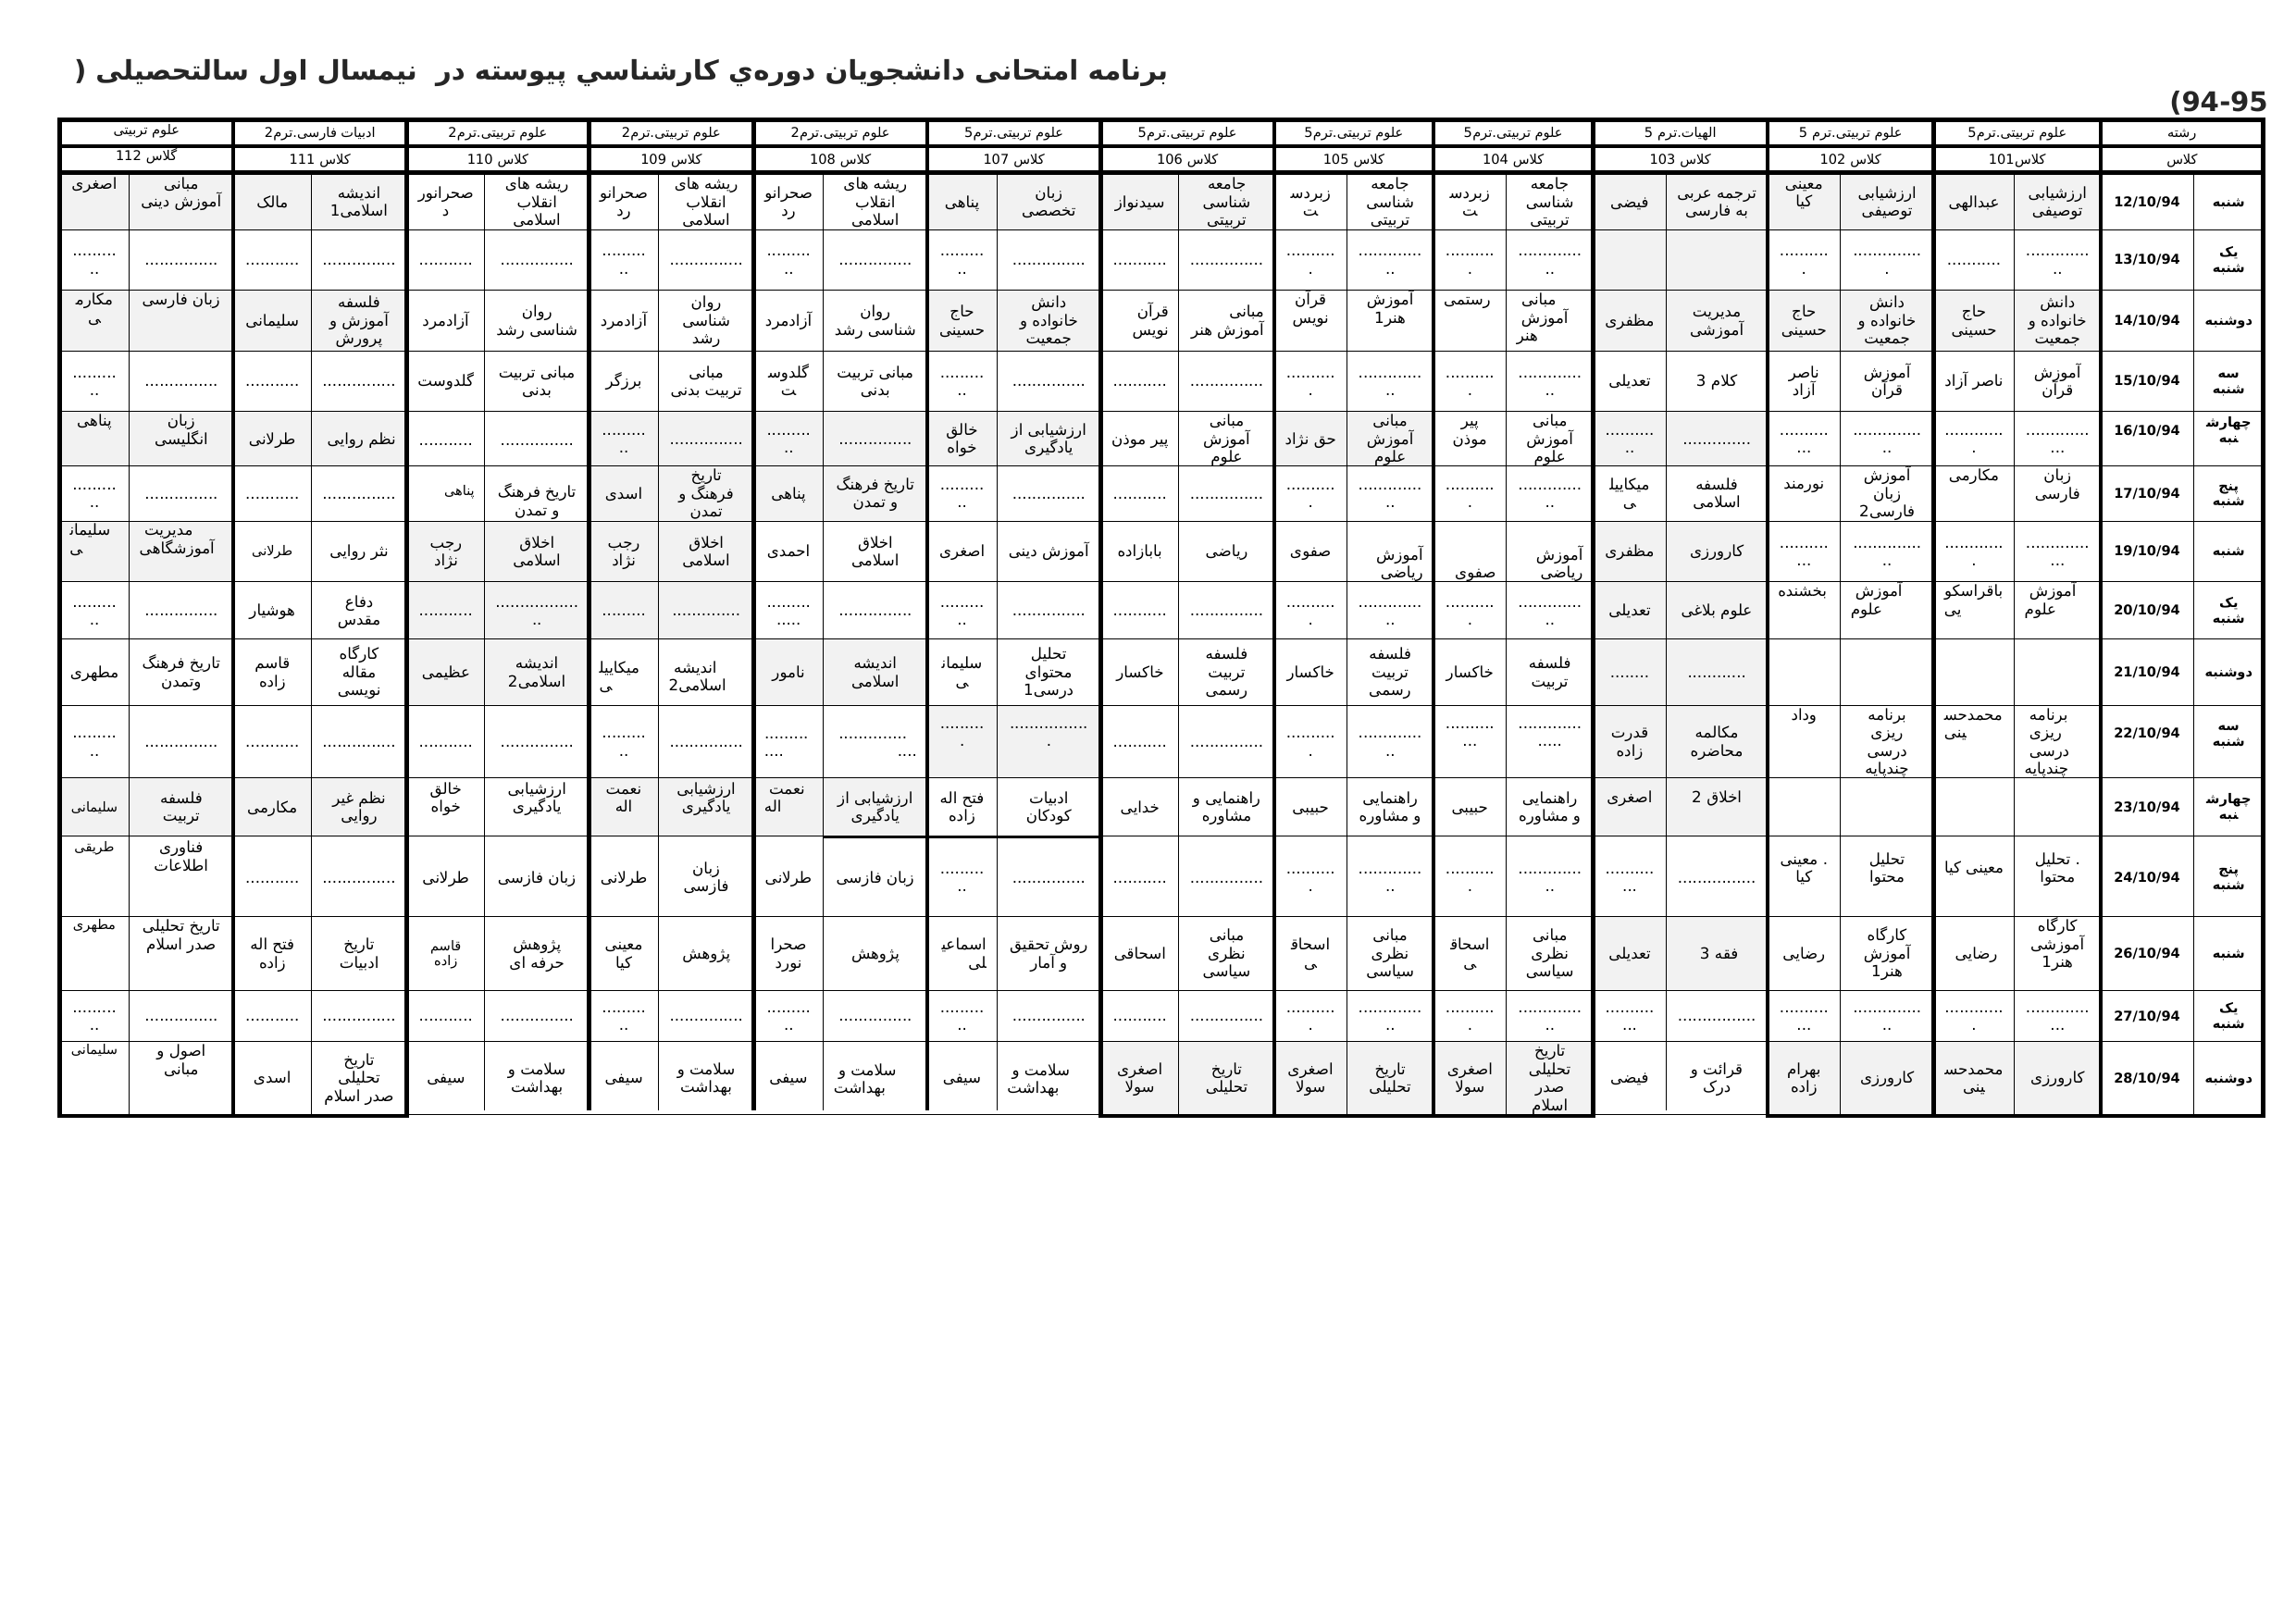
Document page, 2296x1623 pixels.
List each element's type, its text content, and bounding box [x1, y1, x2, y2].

table_cell 12/10/94 [2103, 175, 2193, 229]
table_cell روان شناسی رشد [824, 291, 925, 351]
table_cell کلاس 111 [235, 148, 404, 170]
table_cell اسحاقی [1435, 917, 1506, 990]
table_cell ................ [1841, 412, 1931, 465]
table_cell خدایی [1103, 778, 1178, 836]
table_cell ............. [1435, 706, 1506, 777]
table_cell اخلاق اسلامی [824, 522, 925, 581]
table_cell ........... [235, 466, 311, 520]
table_cell زبان فازسی [659, 836, 751, 916]
table_cell دانش خانواده و جمعیت [1841, 291, 1931, 351]
table_cell ............... [1347, 352, 1432, 411]
table_cell سلامت و بهداشت [997, 1042, 1098, 1114]
table_cell فلسفه تربیت رسمی [1179, 639, 1272, 705]
table_cell ........... [756, 230, 823, 290]
table_cell ................ [1667, 836, 1766, 916]
table_cell آموزش ریاضی [1347, 522, 1432, 581]
table_cell ............... [130, 582, 231, 638]
table_cell اصغری سولا [1435, 1042, 1506, 1114]
table_cell ........... [1276, 991, 1347, 1041]
table_cell ........... [235, 991, 311, 1041]
table_cell فلسفه تربیت [1507, 639, 1591, 705]
table_cell .......... [929, 706, 997, 777]
table_cell مبانی تربیت بدنی [485, 352, 587, 411]
table_cell ........... [929, 991, 997, 1041]
table_cell ............... [1347, 836, 1432, 916]
table_cell آزادمرد [756, 291, 823, 351]
table_cell صحرا نورد [756, 917, 823, 990]
table_cell ریاضی [1179, 522, 1272, 581]
table_cell پژوهش [659, 917, 751, 990]
table_cell ارزشیابی از یادگیری [824, 778, 925, 836]
table_cell مکالمه محاضره [1667, 706, 1766, 777]
table_cell تاریخ فرهنگ و تمدن [824, 466, 925, 520]
table_cell طرلانی [756, 836, 823, 916]
table_cell محمدحسینی [1936, 1042, 2014, 1114]
table_header رشته [2103, 122, 2261, 144]
table_cell محمدحسینی [1936, 706, 2014, 777]
table_cell آزادمرد [409, 291, 484, 351]
table_cell اصغری [929, 522, 997, 581]
table_cell ........... [929, 352, 997, 411]
table_cell ............... [312, 836, 404, 916]
table_cell ............. [1936, 412, 2014, 465]
table_cell زبان فارسی [2015, 466, 2099, 520]
table_cell ............... [1841, 230, 1931, 290]
table_cell تاریخ تحلیلی صدر اسلام [130, 917, 231, 990]
table_cell خالق خواه [929, 412, 997, 465]
table_cell تاریخ تحلیلی [1179, 1042, 1272, 1114]
table_cell قرائت و درک [1666, 1042, 1766, 1114]
table_cell پژوهش حرفه ای [485, 917, 587, 990]
table_cell تاریخ فرهنگ و تمدن [659, 466, 751, 520]
table_cell حاج حسینی [1769, 291, 1840, 351]
table_cell . معینی کیا [1769, 836, 1840, 916]
table_cell رضایی [1936, 917, 2014, 990]
table_cell فلسفه آموزش و پرورش [312, 291, 404, 351]
table_cell ........... [1276, 466, 1347, 520]
table_cell فقه 3 [1667, 917, 1766, 990]
table_header علوم تربیتی.ترم2 [409, 122, 587, 144]
table_cell ............... [1507, 991, 1591, 1041]
table_cell راهنمایی و مشاوره [1179, 778, 1272, 836]
table_cell فیضی [1595, 1042, 1666, 1114]
table_cell نثر روایی [312, 522, 404, 581]
table_cell سلیمانی [62, 522, 129, 581]
table_cell علوم بلاغی [1667, 582, 1766, 638]
table_cell پیر موذن [1103, 412, 1178, 465]
table_cell ............. [1936, 522, 2014, 581]
table_cell زبان فارسی [130, 291, 231, 351]
table_cell صحرانورد [591, 175, 658, 229]
table_cell معینی کیا [1769, 175, 1840, 229]
table_cell تعدیلی [1595, 917, 1666, 990]
table_cell آزادمرد [591, 291, 658, 351]
table_cell ............... [1179, 582, 1272, 638]
table_cell حبیبی [1435, 778, 1506, 836]
table_cell کارورزی [1841, 1042, 1931, 1114]
table_cell فلسفه تربیت رسمی [1347, 639, 1432, 705]
table_cell میکاییلی [591, 639, 658, 705]
table_cell دوشنبه [2194, 291, 2261, 351]
table_cell [2015, 778, 2099, 836]
table_cell .............. [756, 582, 823, 638]
table_cell ........... [1276, 706, 1347, 777]
table_cell اندیشه اسلامی1 [312, 175, 404, 229]
table_cell فتح اله زاده [235, 917, 311, 990]
table_cell یک شنبه [2194, 582, 2261, 638]
table_cell ریشه های انقلاب اسلامی [485, 175, 587, 229]
table_cell حبیبی [1276, 778, 1347, 836]
table_cell ........... [756, 991, 823, 1041]
table_cell [1595, 230, 1666, 290]
table_cell ................. [998, 706, 1098, 777]
table_cell خالق خواه [409, 778, 484, 836]
table_cell زبردست [1435, 175, 1506, 229]
table_cell اندیشه اسلامی [824, 639, 925, 705]
table_cell پژوهش [824, 917, 925, 990]
table_cell اصغری سولا [1276, 1042, 1347, 1114]
table_cell سیفی [409, 1042, 485, 1114]
table_cell [1769, 778, 1840, 836]
table_cell نظم روایی [312, 412, 404, 465]
table_cell نظم غیر روایی [312, 778, 404, 836]
table_cell کلاس 102 [1769, 148, 1931, 170]
table_cell ارزشیابی توصیفی [1841, 175, 1931, 229]
table_cell 24/10/94 [2103, 836, 2193, 916]
table_cell [1841, 639, 1931, 705]
table_cell آموزش ریاضی [1507, 522, 1591, 581]
table_cell ........... [1435, 836, 1506, 916]
table_cell هوشیار [235, 582, 311, 638]
table_cell سلیمانی [62, 778, 129, 836]
table_cell ........... [591, 706, 658, 777]
table_cell ................ [2015, 991, 2099, 1041]
table_cell ........... [1276, 352, 1347, 411]
table_cell صحرانورد [409, 175, 484, 229]
table_cell زبان تخصصی [998, 175, 1098, 229]
table_cell ............... [485, 991, 587, 1041]
table_cell ................ [1841, 522, 1931, 581]
table_cell 26/10/94 [2103, 917, 2193, 990]
table_cell ............... [312, 230, 404, 290]
table_cell ........... [929, 230, 997, 290]
table_cell یک شنبه [2194, 991, 2261, 1041]
table_cell کلاس 104 [1435, 148, 1591, 170]
table_cell راهنمایی و مشاوره [1347, 778, 1432, 836]
table_cell آموزش علوم [1841, 582, 1931, 638]
table_cell قاسم زاده [235, 639, 311, 705]
table_cell ........... [1103, 836, 1178, 916]
table_cell اصغری [1595, 778, 1666, 836]
table_cell کلاس 110 [409, 148, 587, 170]
table_cell راهنمایی و مشاوره [1507, 778, 1591, 836]
table_cell صحرانورد [756, 175, 823, 229]
table_cell آموزش قرآن [2015, 352, 2099, 411]
table_cell ............... [312, 991, 404, 1041]
table_cell سلیمانی [929, 639, 997, 705]
table_cell ریشه های انقلاب اسلامی [659, 175, 751, 229]
table_cell نامور [756, 639, 823, 705]
table_cell دوشنبه [2194, 1042, 2261, 1114]
table_cell ........... [62, 991, 129, 1041]
table_cell شنبه [2194, 917, 2261, 990]
table_cell کلاس [2103, 148, 2261, 170]
table_cell ............... [998, 582, 1098, 638]
table_cell تاریخ تحلیلی صدر اسلام [312, 1042, 404, 1114]
table_cell ........... [409, 706, 484, 777]
table_cell دانش خانواده و جمعیت [2015, 291, 2099, 351]
table_cell کلاس 106 [1103, 148, 1272, 170]
table_cell ........... [235, 706, 311, 777]
table_cell مبانی تربیت بدنی [824, 352, 925, 411]
table_cell ............... [312, 466, 404, 520]
table_cell برنامه ریزی درسی چندپایه [1841, 706, 1931, 777]
table_cell ............... [130, 466, 231, 520]
table_header علوم تربیتی.ترم2 [591, 122, 751, 144]
table_cell تاریخ تحلیلی صدر اسلام [1507, 1042, 1591, 1114]
table_cell ........... [1103, 706, 1178, 777]
table_cell .............. [659, 582, 751, 638]
table_header علوم تربیتی.ترم5 [1276, 122, 1432, 144]
table_cell نورمند [1769, 466, 1840, 520]
table_cell [1936, 778, 2014, 836]
table_cell سیفی [589, 1042, 658, 1114]
table_cell ........... [929, 466, 997, 520]
table_cell زبان فازسی [824, 838, 925, 916]
table_cell قدرت زاده [1595, 706, 1666, 777]
table_header علوم تربیتی [62, 122, 231, 144]
table_cell ........... [235, 230, 311, 290]
text برنامه امتحانی دانشجویان دوره‌ي كارشناسي پيوسته در نیمسال اول سالتحصیلی (95-94) [55, 55, 2268, 118]
table_cell ............... [824, 991, 925, 1041]
table_cell ................ [2015, 412, 2099, 465]
table_cell گلاس 112 [62, 148, 231, 170]
table_cell آموزش قرآن [1841, 352, 1931, 411]
table_cell سیفی [754, 1042, 823, 1114]
table_cell ............... [1507, 466, 1591, 520]
table_header ادبیات فارسی.ترم2 [235, 122, 404, 144]
table_cell سلامت و بهداشت [658, 1042, 753, 1114]
table_cell ............... [1179, 466, 1272, 520]
table_cell فتح اله زاده [929, 778, 997, 836]
table_cell تحلیل محتوا [1841, 836, 1931, 916]
table_cell اسماعیلی [929, 917, 997, 990]
table_cell ............... [824, 230, 925, 290]
table_cell عبدالهی [1936, 175, 2014, 229]
table_cell ............... [998, 991, 1098, 1041]
table_cell ............. [1595, 836, 1666, 916]
table_cell ............... [485, 412, 587, 465]
table_cell ارزشیابی از یادگیری [998, 412, 1098, 465]
table_cell پنج شنبه [2194, 466, 2261, 520]
table_cell زبردست [1276, 175, 1347, 229]
table_cell [1936, 639, 2014, 705]
table_cell ........... [1435, 582, 1506, 638]
table_cell ........... [591, 412, 658, 465]
table_cell کلاس 108 [756, 148, 925, 170]
table_cell ........... [409, 412, 484, 465]
table_cell روان شناسی رشد [659, 291, 751, 351]
table_cell ............... [1347, 991, 1432, 1041]
table_cell رجب نژاد [591, 522, 658, 581]
table_cell کارگاه آموزشی هنر1 [2015, 917, 2099, 990]
table_cell مکارمی [62, 291, 129, 351]
table_cell اسدی [235, 1042, 311, 1114]
table_cell پناهی [409, 466, 484, 520]
table_cell ............. [1769, 991, 1840, 1041]
table_cell ............... [485, 706, 587, 777]
table_cell روان شناسی رشد [485, 291, 587, 351]
table_cell ............... [1507, 836, 1591, 916]
table_cell کارورزی [1667, 522, 1766, 581]
table_cell حاج حسینی [929, 291, 997, 351]
table_cell مظفری [1595, 522, 1666, 581]
table_cell روش تحقیق و آمار [998, 917, 1098, 990]
table_cell ........... [929, 582, 997, 638]
table_cell سه شنبه [2194, 706, 2261, 777]
table_cell ........... [235, 836, 311, 916]
table_cell ........... [409, 230, 484, 290]
table_cell 27/10/94 [2103, 991, 2193, 1041]
table_cell 19/10/94 [2103, 522, 2193, 581]
table_cell ............... [659, 706, 751, 777]
table_cell ........... [1435, 991, 1506, 1041]
table_cell صفوی [1276, 522, 1347, 581]
table_cell شنبه [2194, 175, 2261, 229]
table_cell گلدوست [756, 352, 823, 411]
table_cell ........... [929, 838, 997, 916]
table_cell 22/10/94 [2103, 706, 2193, 777]
table_cell کلاس101 [1936, 148, 2099, 170]
table_cell کلاس 103 [1595, 148, 1766, 170]
table_cell آموزش دینی [998, 522, 1098, 581]
table_cell طرلانی [591, 836, 658, 916]
table_cell دانش خانواده و جمعیت [998, 291, 1098, 351]
table_cell احمدی [756, 522, 823, 581]
table_header علوم تربیتی.ترم2 [756, 122, 925, 144]
table_cell مظفری [1595, 291, 1666, 351]
table_cell پناهی [756, 466, 823, 520]
table_cell ................ [1841, 991, 1931, 1041]
table_cell کلام 3 [1667, 352, 1766, 411]
table_cell ترجمه عربی به فارسی [1667, 175, 1766, 229]
table_cell ........... [62, 352, 129, 411]
table_cell ............. [756, 706, 823, 777]
table_cell [2015, 639, 2099, 705]
table_cell ............... [998, 230, 1098, 290]
table_cell طریقی [62, 836, 129, 916]
table_cell ............... [998, 466, 1098, 520]
table_cell قاسم زاده [409, 917, 484, 990]
table_cell پناهی [929, 175, 997, 229]
table_cell جامعه شناسی تربیتی [1347, 175, 1432, 229]
table_cell کلاس 105 [1276, 148, 1432, 170]
table_cell [1841, 778, 1931, 836]
table_cell فلسفه تربیت [130, 778, 231, 836]
table_cell ................ [1667, 991, 1766, 1041]
table_cell ........... [1103, 230, 1178, 290]
table_cell [1769, 639, 1840, 705]
table_cell ........... [1103, 466, 1178, 520]
table_cell ........... [235, 352, 311, 411]
table_cell 23/10/94 [2103, 778, 2193, 836]
table_cell عظیمی [409, 639, 484, 705]
table_cell ............... [998, 352, 1098, 411]
table_cell مبانی آموزش هنر [1507, 291, 1591, 351]
table_cell جامعه شناسی تربیتی [1179, 175, 1272, 229]
table_cell ادبیات کودکان [998, 778, 1098, 836]
table_cell حق نژاد [1276, 412, 1347, 465]
table_cell مبانی آموزش هنر [1179, 291, 1272, 351]
table_cell ........... [1769, 230, 1840, 290]
table_cell میکاییلی [1595, 466, 1666, 520]
table_cell جامعه شناسی تربیتی [1507, 175, 1591, 229]
table_cell ........... [409, 582, 484, 638]
table_cell ........... [591, 230, 658, 290]
table_cell تحلیل محتوای درسی1 [998, 639, 1098, 705]
table_cell خاکسار [1276, 639, 1347, 705]
table_cell اندیشه اسلامی2 [485, 639, 587, 705]
table_cell ناصر آزاد [1936, 352, 2014, 411]
table_cell کارگاه مقاله نویسی [312, 639, 404, 705]
table_cell ............... [312, 352, 404, 411]
table_cell شنبه [2194, 522, 2261, 581]
table_cell ریشه های انقلاب اسلامی [824, 175, 925, 229]
table_cell زبان انگلیسی [130, 412, 231, 465]
table_cell اخلاق 2 [1667, 778, 1766, 836]
table_cell خاکسار [1103, 639, 1178, 705]
table_cell آموزش علوم [2015, 582, 2099, 638]
table_cell [1667, 230, 1766, 290]
table_cell ............... [1507, 352, 1591, 411]
table_cell برنامه ریزی درسی چندپایه [2015, 706, 2099, 777]
table_cell ............... [1179, 706, 1272, 777]
table_cell اصغری سولا [1103, 1042, 1178, 1114]
table_cell مالک [235, 175, 311, 229]
table_cell ............... [130, 352, 231, 411]
table_cell ............... [1179, 352, 1272, 411]
table_cell ........... [1936, 230, 2014, 290]
table_cell ............... [130, 230, 231, 290]
table_cell 21/10/94 [2103, 639, 2193, 705]
table_cell آموزش هنر1 [1347, 291, 1432, 351]
table_cell یک شنبه [2194, 230, 2261, 290]
table_cell مبانی تربیت بدنی [659, 352, 751, 411]
table_cell ........... [591, 991, 658, 1041]
table_cell فیضی [1595, 175, 1666, 229]
table_cell ............... [659, 412, 751, 465]
table_cell ........... [756, 412, 823, 465]
table_cell ارزشیابی یادگیری [659, 778, 751, 836]
table_cell ............... [998, 838, 1098, 916]
table_cell مدیریت آموزشی [1667, 291, 1766, 351]
table_cell کلاس 109 [591, 148, 751, 170]
table_cell اخلاق اسلامی [659, 522, 751, 581]
table_cell قرآن نویس [1103, 291, 1178, 351]
table_cell ............... [1347, 230, 1432, 290]
table_cell مبانی آموزش دینی [130, 175, 231, 229]
table_cell ............. [1769, 412, 1840, 465]
table_cell آموزش زبان فارسی2 [1841, 466, 1931, 520]
table_cell ........... [1435, 352, 1506, 411]
table_cell اسحاقی [1103, 917, 1178, 990]
table_cell سیفی [927, 1042, 997, 1114]
table_cell ارزشیابی توصیفی [2015, 175, 2099, 229]
table_cell اصغری [62, 175, 129, 229]
table_cell مبانی نظری سیاسی [1347, 917, 1432, 990]
table_cell کارگاه آموزش هنر1 [1841, 917, 1931, 990]
table_cell قرآن نویس [1276, 291, 1347, 351]
table_cell مبانی نظری سیاسی [1507, 917, 1591, 990]
table_cell ............ [1595, 412, 1666, 465]
table_cell معینی کیا [1936, 836, 2014, 916]
table_cell . تحلیل محتوا [2015, 836, 2099, 916]
table_cell ........... [62, 230, 129, 290]
table_cell ........... [62, 466, 129, 520]
table_cell کلاس 107 [929, 148, 1098, 170]
table_cell پیر موذن [1435, 412, 1506, 465]
table_cell بابازاده [1103, 522, 1178, 581]
table_cell .................. [1507, 706, 1591, 777]
table_cell تاریخ فرهنگ و تمدن [485, 466, 587, 520]
table_cell سلیمانی [235, 291, 311, 351]
table_cell بهرام زاده [1769, 1042, 1840, 1114]
table_cell صفوی [1435, 522, 1506, 581]
table_cell اسحاقی [1276, 917, 1347, 990]
table_cell وداد [1769, 706, 1840, 777]
table_cell ............... [1347, 466, 1432, 520]
table_cell ............... [1347, 582, 1432, 638]
table_cell مبانی آموزش علوم [1507, 412, 1591, 465]
table_cell ............... [130, 991, 231, 1041]
table_cell تعدیلی [1595, 352, 1666, 411]
table_cell اخلاق اسلامی [485, 522, 587, 581]
table_header علوم تربیتی.ترم5 [1936, 122, 2099, 144]
table_cell اسدی [591, 466, 658, 520]
table_cell تعدیلی [1595, 582, 1666, 638]
table_cell ............... [824, 582, 925, 638]
table_cell 16/10/94 [2103, 412, 2193, 465]
table_cell فناوری اطلاعات [130, 836, 231, 916]
table_cell ............... [1179, 230, 1272, 290]
table_cell مکارمی [235, 778, 311, 836]
table_cell ............... [2015, 230, 2099, 290]
table_cell تاریخ فرهنگ وتمدن [130, 639, 231, 705]
table_cell ............... [1179, 991, 1272, 1041]
table_cell 17/10/94 [2103, 466, 2193, 520]
table_cell ........... [1276, 582, 1347, 638]
table_cell چهارشنبه [2194, 778, 2261, 836]
table_cell ........... [1103, 352, 1178, 411]
table_cell طرلانی [235, 522, 311, 581]
table_cell ........... [1276, 836, 1347, 916]
table_cell ........... [62, 582, 129, 638]
table_cell ........... [1103, 991, 1178, 1041]
table_cell ........... [62, 706, 129, 777]
table_cell سلامت و بهداشت [824, 1042, 927, 1114]
table_cell سیدنواز [1103, 175, 1178, 229]
table_cell تاریخ تحلیلی [1347, 1042, 1432, 1114]
table_cell رضایی [1769, 917, 1840, 990]
table_cell ............ [1667, 639, 1766, 705]
table_cell سلامت و بهداشت [485, 1042, 589, 1114]
table_cell کارورزی [2015, 1042, 2099, 1114]
table_cell ............... [485, 230, 587, 290]
table_cell ............... [1507, 230, 1591, 290]
table_cell برزگر [591, 352, 658, 411]
table_cell زبان فازسی [485, 836, 587, 916]
table_cell مدیریت آموزشگاهی [130, 522, 231, 581]
table_cell سلیمانی [62, 1042, 129, 1114]
table_cell چهارشنبه [2194, 412, 2261, 465]
table_cell طرلانی [409, 836, 484, 916]
table_cell اندیشه اسلامی2 [659, 639, 751, 705]
table_cell ............... [312, 706, 404, 777]
table_cell دوشنبه [2194, 639, 2261, 705]
table_cell سه شنبه [2194, 352, 2261, 411]
table_cell فلسفه اسلامی [1667, 466, 1766, 520]
table_cell مبانی آموزش علوم [1179, 412, 1272, 465]
table_cell طرلانی [235, 412, 311, 465]
table_cell رستمی [1435, 291, 1506, 351]
table_cell ............. [1595, 991, 1666, 1041]
table_header علوم تربیتی.ترم5 [929, 122, 1098, 144]
table_cell ............... [1179, 836, 1272, 916]
table_cell مبانی نظری سیاسی [1179, 917, 1272, 990]
table_cell مطهری [62, 917, 129, 990]
table_cell نعمت اله [756, 778, 823, 836]
table_cell گلدوست [409, 352, 484, 411]
table_cell بخشنده [1769, 582, 1840, 638]
table_cell ........... [1276, 230, 1347, 290]
table_cell ............... [659, 991, 751, 1041]
table_cell مبانی آموزش علوم [1347, 412, 1432, 465]
table_cell ............... [1507, 582, 1591, 638]
table_cell .................. [824, 706, 925, 777]
table_cell دفاع مقدس [312, 582, 404, 638]
table_cell ........... [1435, 466, 1506, 520]
table_header علوم تربیتی.ترم 5 [1769, 122, 1931, 144]
table_cell ........ [1595, 639, 1666, 705]
table_cell 28/10/94 [2103, 1042, 2193, 1114]
table_header علوم تربیتی.ترم5 [1435, 122, 1591, 144]
table_cell معینی کیا [591, 917, 658, 990]
table_cell مکارمی [1936, 466, 2014, 520]
table_header الهیات.ترم 5 [1595, 122, 1766, 144]
table_cell پنج شنبه [2194, 836, 2261, 916]
table_cell 20/10/94 [2103, 582, 2193, 638]
table_cell ............... [1347, 706, 1432, 777]
table_cell ............... [130, 706, 231, 777]
table_cell ................... [485, 582, 587, 638]
table_cell 13/10/94 [2103, 230, 2193, 290]
table_cell .............. [1667, 412, 1766, 465]
table_cell ........... [409, 991, 484, 1041]
table_cell نعمت اله [591, 778, 658, 836]
table_cell پناهی [62, 412, 129, 465]
table_cell ............. [1769, 522, 1840, 581]
table_cell مطهری [62, 639, 129, 705]
table_cell ............... [659, 230, 751, 290]
table_cell اصول و مبانی [130, 1042, 231, 1114]
table_cell ........... [1103, 582, 1178, 638]
table_cell باقراسکویی [1936, 582, 2014, 638]
table_cell تاریخ ادبیات [312, 917, 404, 990]
table_cell 14/10/94 [2103, 291, 2193, 351]
table_header علوم تربیتی.ترم5 [1103, 122, 1272, 144]
table_cell ............... [824, 412, 925, 465]
table_cell ................ [2015, 522, 2099, 581]
table_cell حاج حسینی [1936, 291, 2014, 351]
table_cell ........... [1435, 230, 1506, 290]
table_cell 15/10/94 [2103, 352, 2193, 411]
table_cell خاکسار [1435, 639, 1506, 705]
table_cell رجب نژاد [409, 522, 484, 581]
table_cell ............. [1936, 991, 2014, 1041]
table_cell ......... [591, 582, 658, 638]
table_cell ناصر آزاد [1769, 352, 1840, 411]
table_cell ارزشیابی یادگیری [485, 778, 587, 836]
